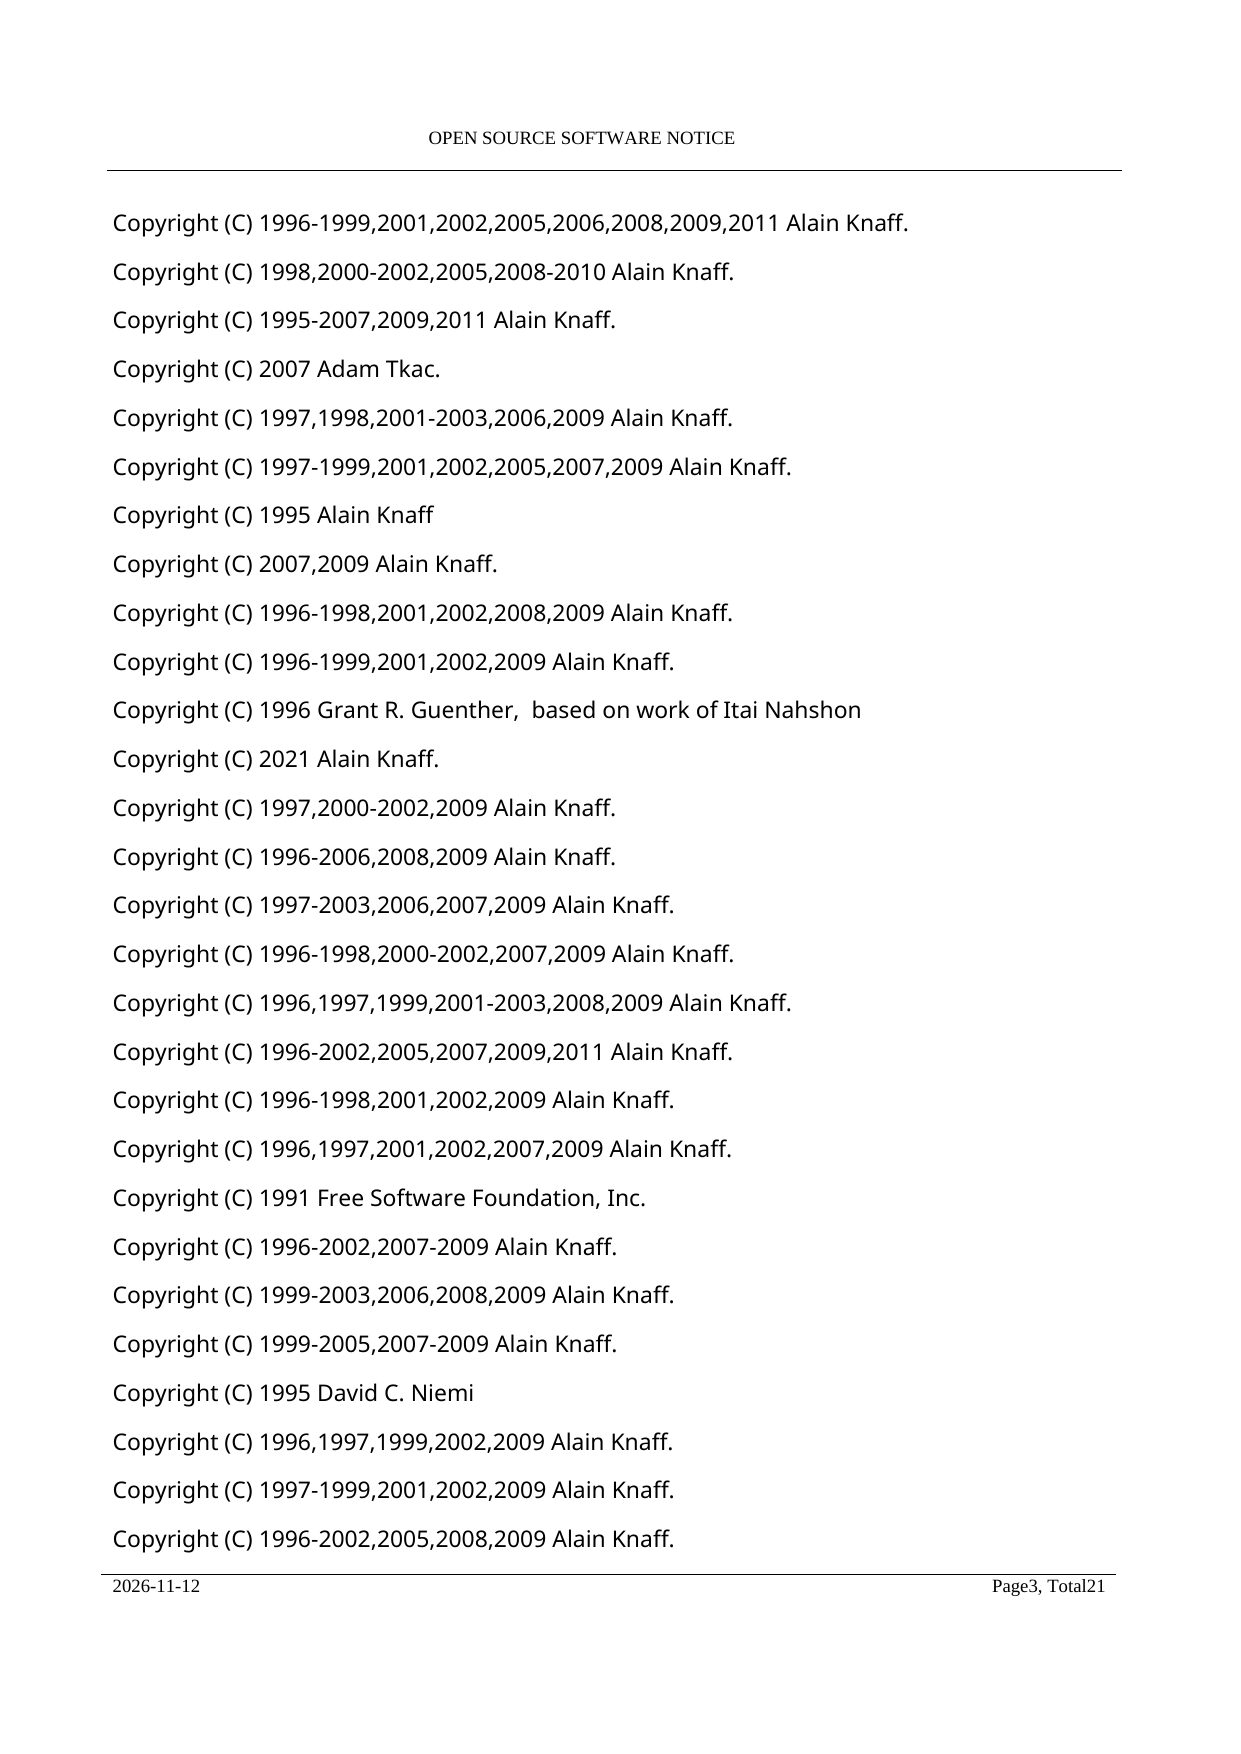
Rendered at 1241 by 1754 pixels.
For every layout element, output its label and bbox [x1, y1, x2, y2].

text [112, 206, 1128, 1555]
